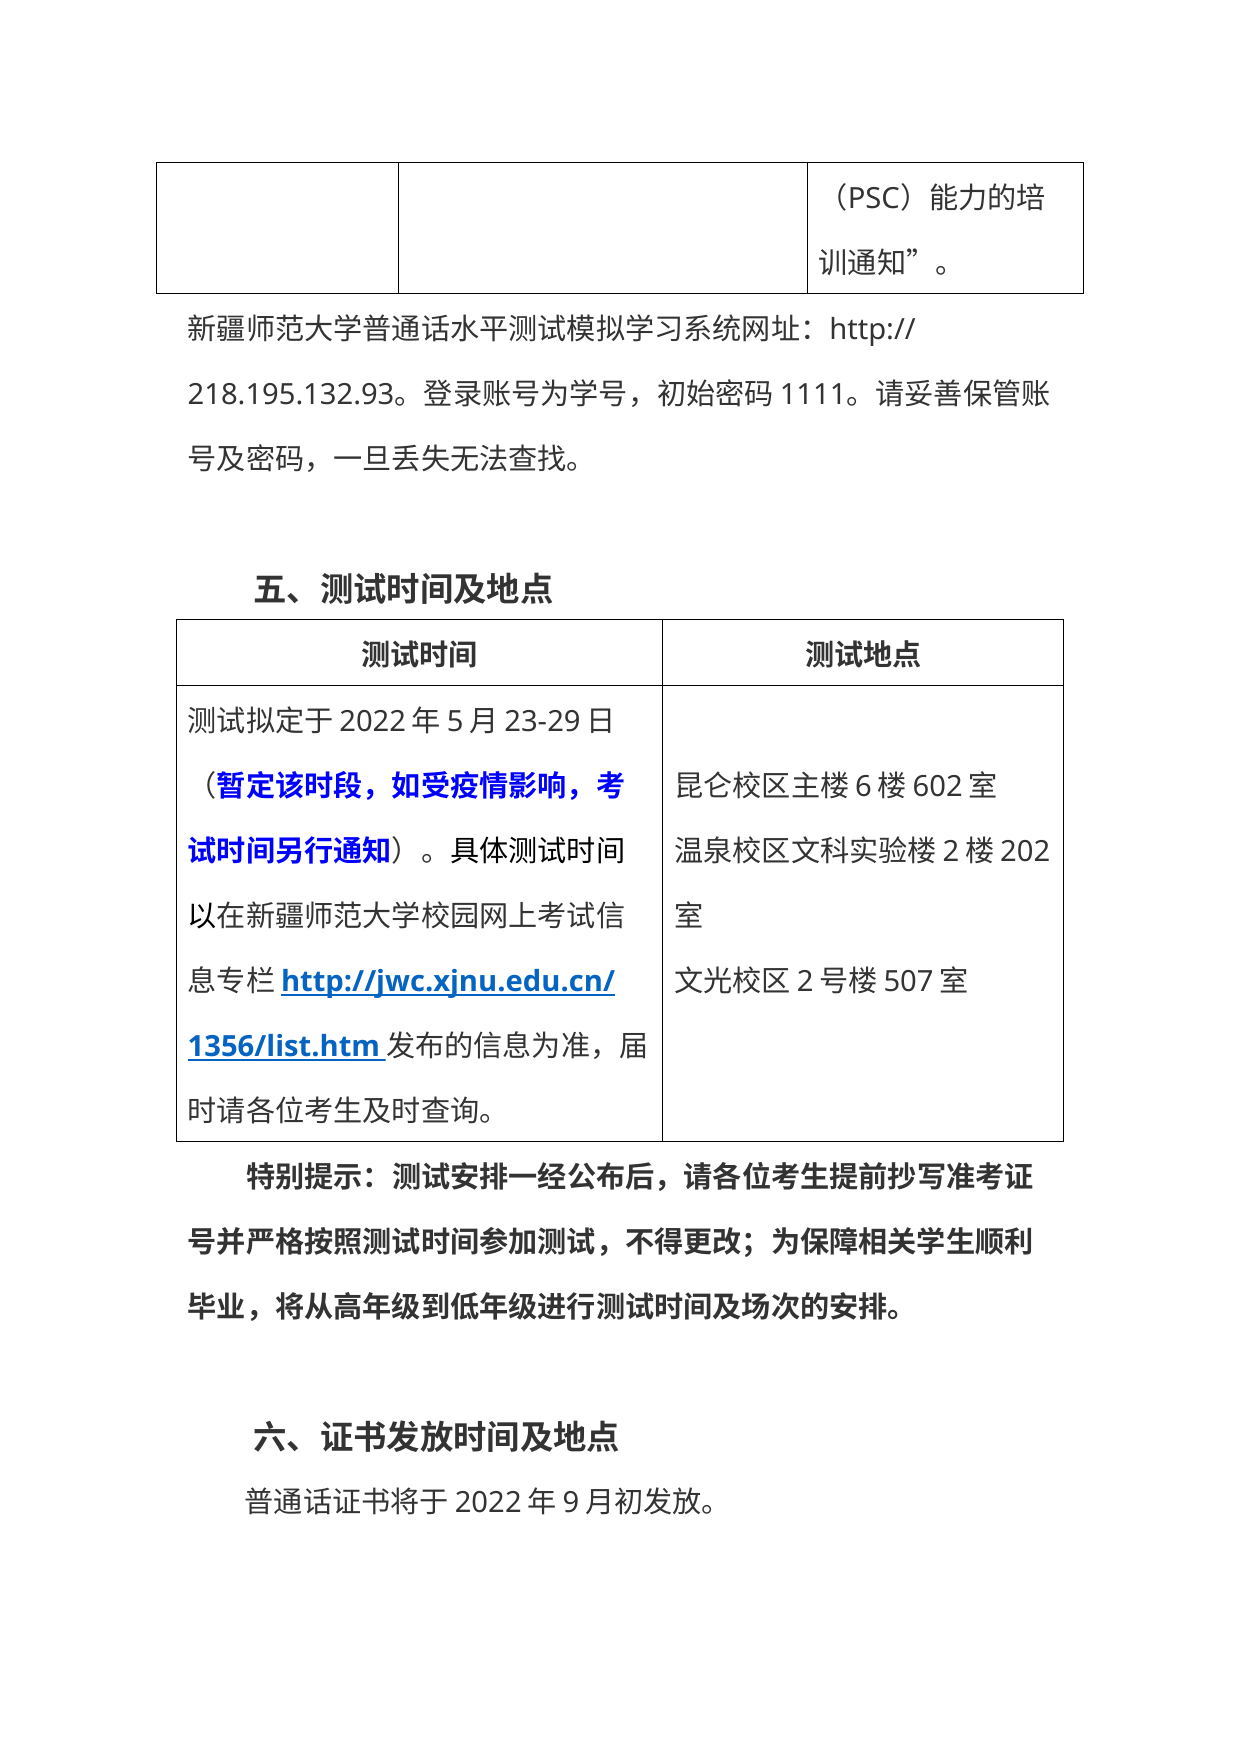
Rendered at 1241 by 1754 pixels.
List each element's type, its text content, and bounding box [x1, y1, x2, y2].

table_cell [157, 163, 398, 293]
table_cell 昆仑校区主楼6楼602室 温泉校区文科实验楼2楼202室 文光校区2号楼507室 [663, 686, 1063, 1141]
table_header 测试地点 [663, 620, 1063, 685]
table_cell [808, 163, 1083, 293]
text 新疆师范大学普通话水平测试模拟学习系统网址：http://218.195.132.93。登录账号为学号，初始密码1111。请妥善保管账号及密码，一旦丢失无法查找。 [187, 294, 1053, 489]
table_header 测试时间 [177, 620, 662, 685]
text 特别提示：测试安排一经公布后，请各位考生提前抄写准考证号并严格按照测试时间参加测试，不得更改；为保障相关学生顺利毕业，将从高年级到低年级进行测试时间及场次的安排。 [187, 1142, 1053, 1337]
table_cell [399, 163, 807, 293]
text 六、证书发放时间及地点 [187, 1402, 1053, 1467]
text 普通话证书将于2022年9月初发放。 [187, 1467, 1053, 1532]
table_cell 测试拟定于2022年5月23-29日（暂定该时段，如受疫情影响，考试时间另行通知）。具体测试时间以在新疆师范大学校园网上考试信息专栏http://jwc.xjnu.edu.cn/1356/list.htm发布的信息为准，届时请各位考生及时查询。 [177, 686, 662, 1141]
text 五、测试时间及地点 [187, 554, 1053, 619]
